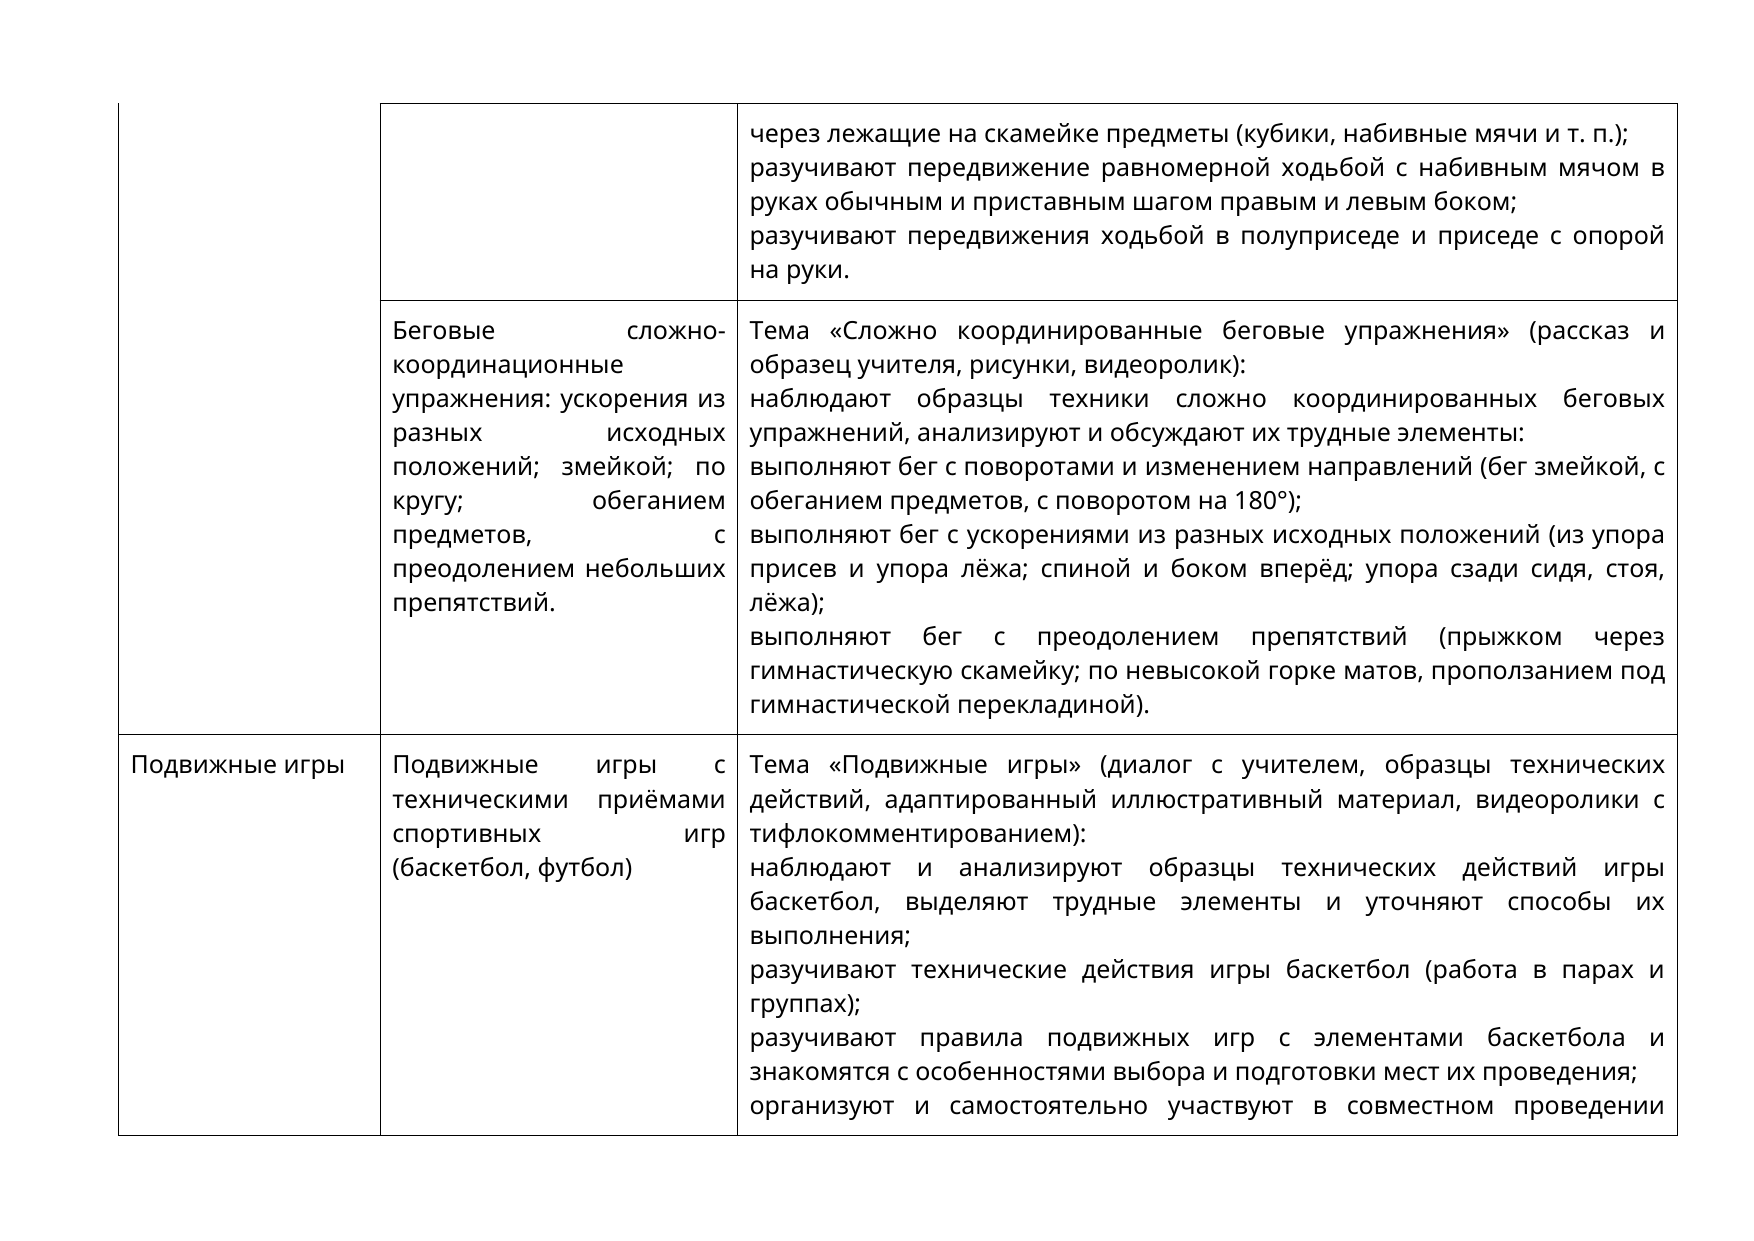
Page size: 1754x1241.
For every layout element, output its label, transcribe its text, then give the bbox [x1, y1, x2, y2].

table_cell Тема «Сложно координированные беговые упражнения» (рассказ и образец учителя, рисунки, видеоролик): наблюдают образцы техники сложно координированных беговых упражнений, анализируют и обсуждают их трудные элементы: выполняют бег с поворотами и изменением направлений (бег змейкой, с обеганием предметов, с поворотом на 180°); выполняют бег с ускорениями из разных исходных положений (из упора присев и упора лёжа; спиной и боком вперёд; упора сзади сидя, стоя, лёжа); выполняют бег с преодолением препятствий (прыжком через гимнастическую скамейку; по невысокой горке матов, проползанием под гимнастической перекладиной). [738, 301, 1677, 734]
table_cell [738, 104, 1677, 299]
table_cell Подвижные игры [119, 735, 380, 1135]
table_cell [738, 735, 1677, 1135]
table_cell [381, 735, 737, 1135]
table_cell Беговые сложно-координационные упражнения: ускорения из разных исходных положений; змейкой; по кругу; обеганием предметов, с преодолением небольших препятствий. [381, 301, 737, 734]
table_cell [381, 104, 737, 299]
